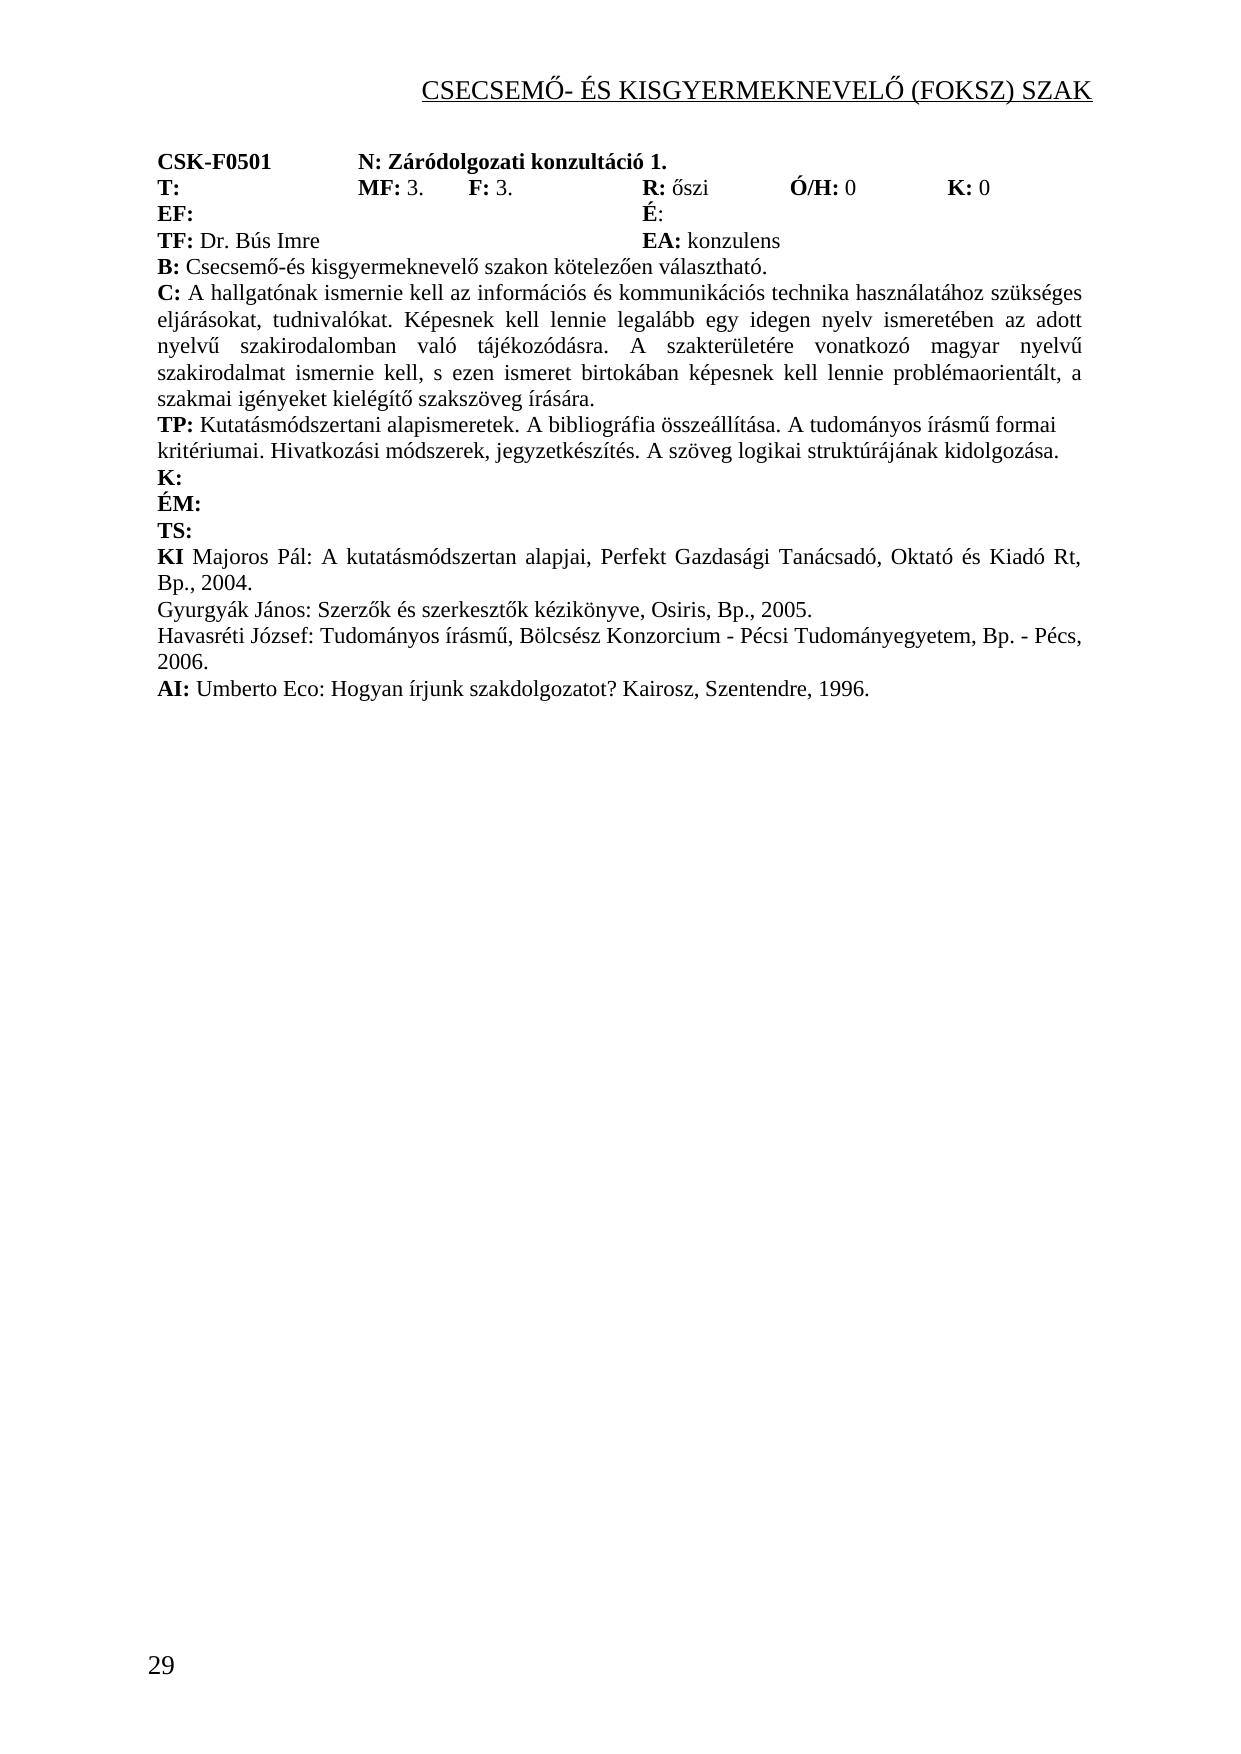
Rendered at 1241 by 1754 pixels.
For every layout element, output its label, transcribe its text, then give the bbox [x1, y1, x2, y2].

table_cell TP: Kutatásmódszertani alapismeretek. A bibliográfia összeállítása. A tudományos írásmű formai kritériumai. Hivatkozási módszerek, jegyzetkészítés. A szöveg logikai struktúrájának kidolgozása. [146, 411, 1094, 464]
table_cell Ó/H: 0 [778, 174, 936, 200]
table_cell ÉM: [146, 490, 1094, 517]
table_cell TF: Dr. Bús Imre [146, 227, 631, 253]
table_cell K: 0 [936, 174, 1094, 200]
table_cell KI Majoros Pál: A kutatásmódszertan alapjai, Perfekt Gazdasági Tanácsadó, Oktató és Kiadó Rt, Bp., 2004. Gyurgyák János: Szerzők és szerkesztők kézikönyve, Osiris, Bp., 2005. Havasréti József: Tudományos írásmű, Bölcsész Konzorcium - Pécsi Tudományegyetem, Bp. - Pécs, 2006. [146, 543, 1094, 675]
table_header CSK-F0501 [146, 148, 347, 174]
table_cell TS: [146, 517, 1094, 543]
table_cell T: [146, 174, 347, 200]
table_cell K: [146, 464, 1094, 490]
table_cell C: A hallgatónak ismernie kell az információs és kommunikációs technika használatához szükséges eljárásokat, tudnivalókat. Képesnek kell lennie legalább egy idegen nyelv ismeretében az adott nyelvű szakirodalomban való tájékozódásra. A szakterületére vonatkozó magyar nyelvű szakirodalmat ismernie kell, s ezen ismeret birtokában képesnek kell lennie problémaorientált, a szakmai igényeket kielégítő szakszöveg írására. [146, 280, 1094, 411]
table_cell EF: [146, 200, 631, 227]
table_cell B: Csecsemő-és kisgyermeknevelő szakon kötelezően választható. [146, 253, 1094, 279]
table_cell MF: 3. [347, 174, 457, 200]
table_cell AI: Umberto Eco: Hogyan írjunk szakdolgozatot? Kairosz, Szentendre, 1996. [146, 675, 1094, 727]
table_cell R: őszi [631, 174, 778, 200]
table_cell É: [631, 200, 1094, 227]
table_header N: Záródolgozati konzultáció 1. [347, 148, 1094, 174]
table_cell EA: konzulens [631, 227, 1094, 253]
table_cell F: 3. [457, 174, 631, 200]
